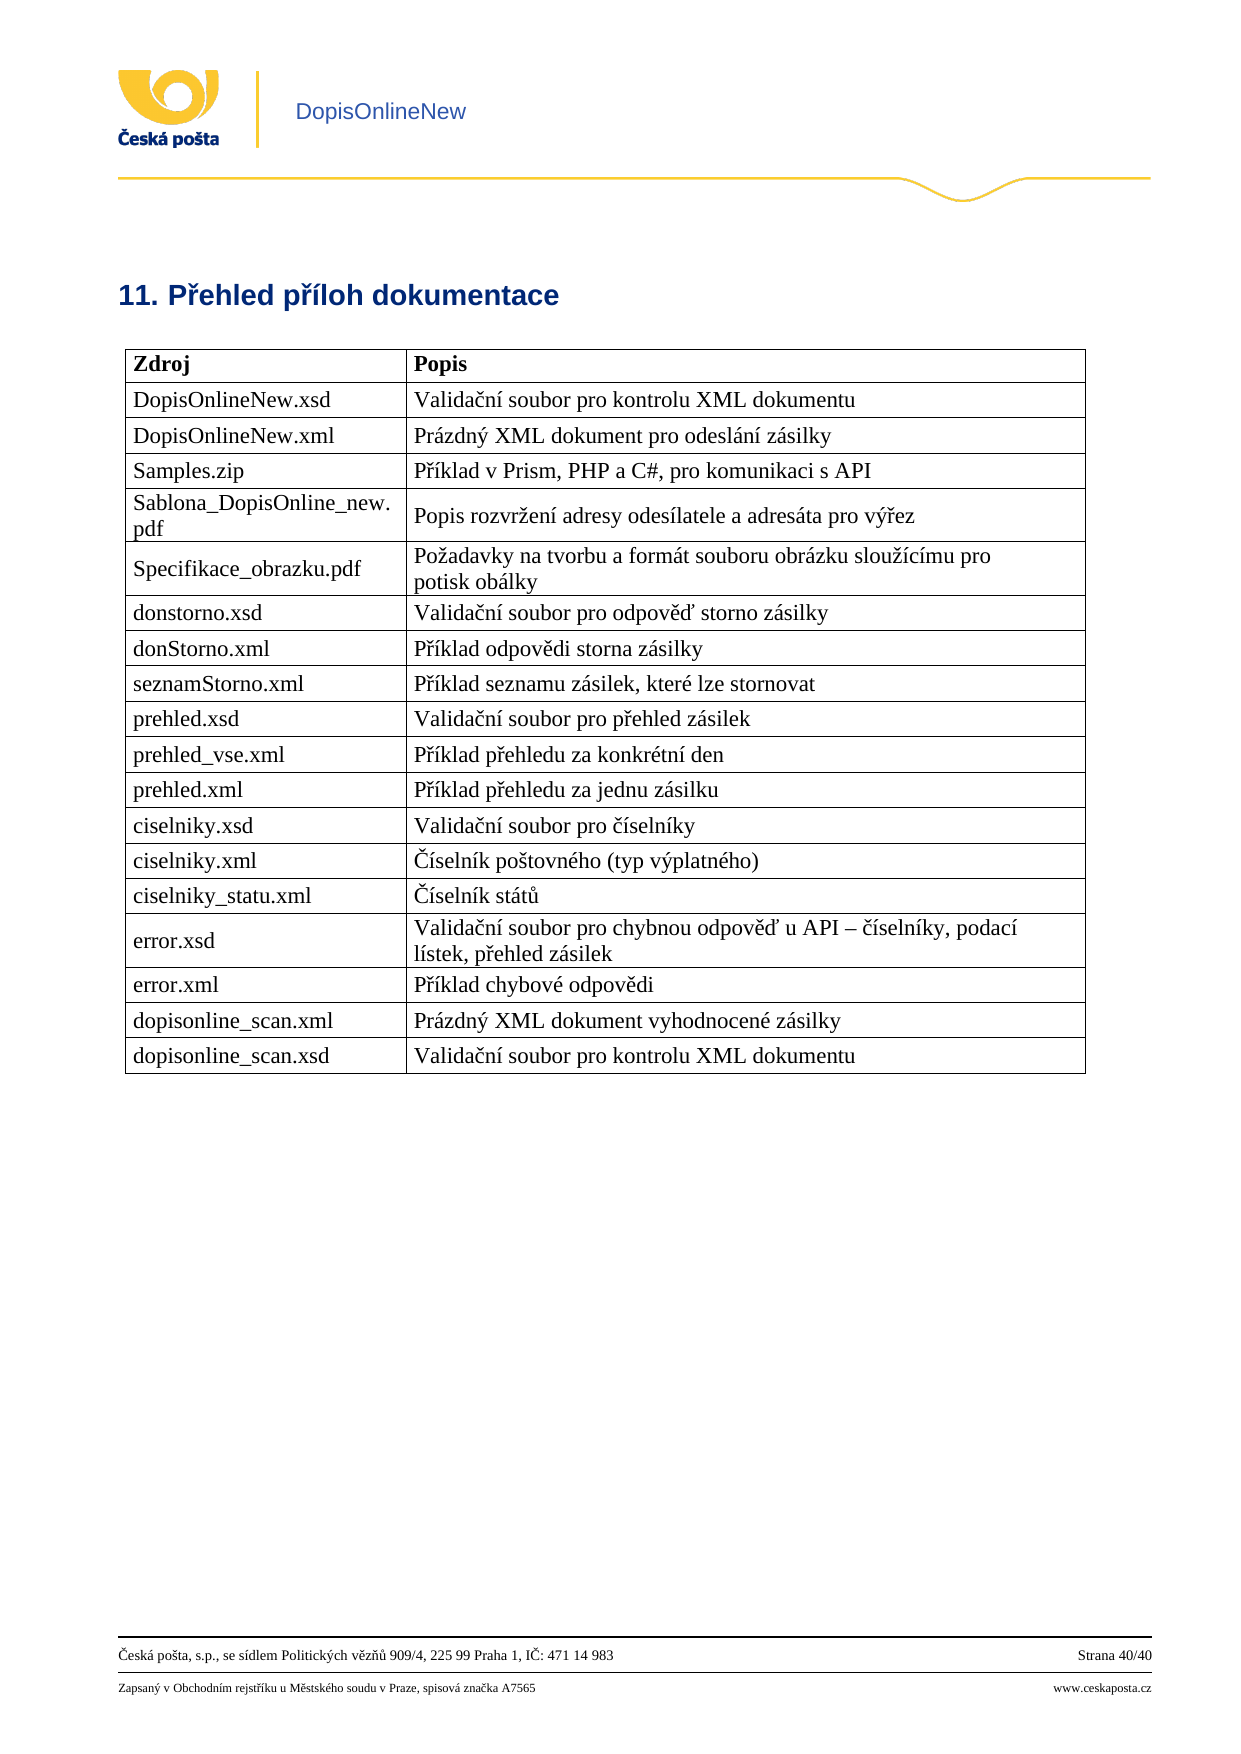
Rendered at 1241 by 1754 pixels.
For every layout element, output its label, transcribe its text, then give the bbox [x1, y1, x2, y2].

table_cell Validační soubor pro kontrolu XML dokumentu [407, 1038, 1085, 1073]
table_cell error.xsd [126, 914, 406, 966]
table_cell ciselniky_statu.xml [126, 879, 406, 913]
table_cell DopisOnlineNew.xml [126, 418, 406, 453]
table_header Popis [407, 350, 1085, 382]
table_cell donStorno.xml [126, 631, 406, 665]
table_cell prehled.xml [126, 773, 406, 807]
table_cell Validační soubor pro odpověď storno zásilky [407, 596, 1085, 630]
table_cell Příklad seznamu zásilek, které lze stornovat [407, 666, 1085, 701]
table_cell dopisonline_scan.xml [126, 1003, 406, 1037]
table_cell ciselniky.xml [126, 844, 406, 878]
table_cell Sablona_DopisOnline_new.pdf [126, 489, 406, 541]
table_cell seznamStorno.xml [126, 666, 406, 701]
table_cell Příklad odpovědi storna zásilky [407, 631, 1085, 665]
table_cell ciselniky.xsd [126, 808, 406, 842]
picture [118, 70, 219, 148]
table_cell Validační soubor pro číselníky [407, 808, 1085, 842]
subtitle Přehled příloh dokumentace [118, 278, 1152, 311]
table_cell Popis rozvržení adresy odesílatele a adresáta pro výřez [407, 489, 1085, 541]
table_cell Prázdný XML dokument vyhodnocené zásilky [407, 1003, 1085, 1037]
table_cell Prázdný XML dokument pro odeslání zásilky [407, 418, 1085, 453]
picture [118, 177, 1151, 202]
table_cell Číselník států [407, 879, 1085, 913]
table_cell Příklad přehledu za jednu zásilku [407, 773, 1085, 807]
table_cell error.xml [126, 968, 406, 1002]
table_cell Požadavky na tvorbu a formát souboru obrázku sloužícímu pro potisk obálky [407, 542, 1085, 594]
table_cell Validační soubor pro chybnou odpověď u API – číselníky, podací lístek, přehled zásilek [407, 914, 1085, 966]
table_cell Příklad v Prism, PHP a C#, pro komunikaci s API [407, 454, 1085, 488]
table_cell DopisOnlineNew.xsd [126, 383, 406, 417]
table_cell Číselník poštovného (typ výplatného) [407, 844, 1085, 878]
table_header Zdroj [126, 350, 406, 382]
table_cell Validační soubor pro kontrolu XML dokumentu [407, 383, 1085, 417]
table_cell donstorno.xsd [126, 596, 406, 630]
table_cell Samples.zip [126, 454, 406, 488]
table_cell prehled_vse.xml [126, 737, 406, 772]
table_cell dopisonline_scan.xsd [126, 1038, 406, 1073]
table_cell Příklad přehledu za konkrétní den [407, 737, 1085, 772]
table_cell Specifikace_obrazku.pdf [126, 542, 406, 594]
table_cell Validační soubor pro přehled zásilek [407, 702, 1085, 736]
table_cell Příklad chybové odpovědi [407, 968, 1085, 1002]
table_cell prehled.xsd [126, 702, 406, 736]
